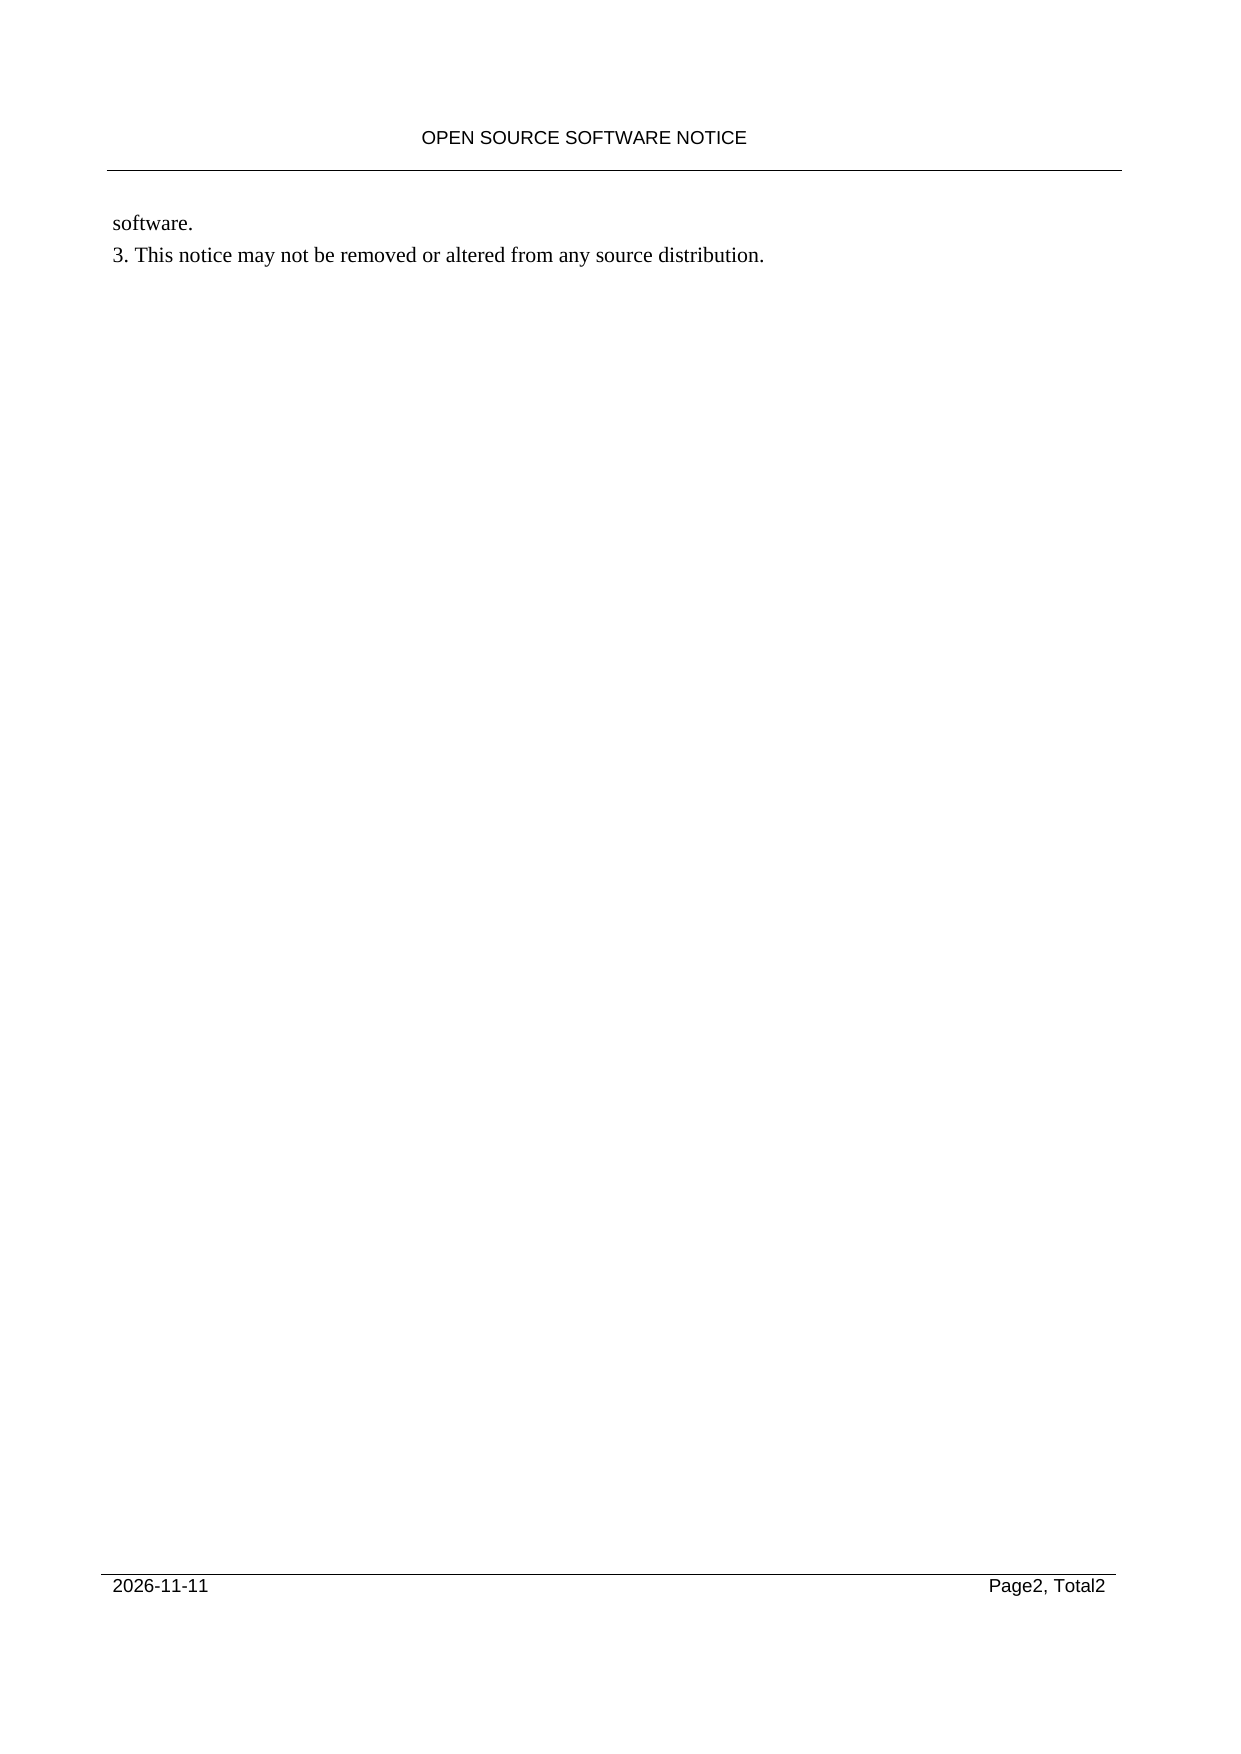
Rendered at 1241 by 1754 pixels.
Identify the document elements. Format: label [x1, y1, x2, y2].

text [112, 206, 1128, 271]
